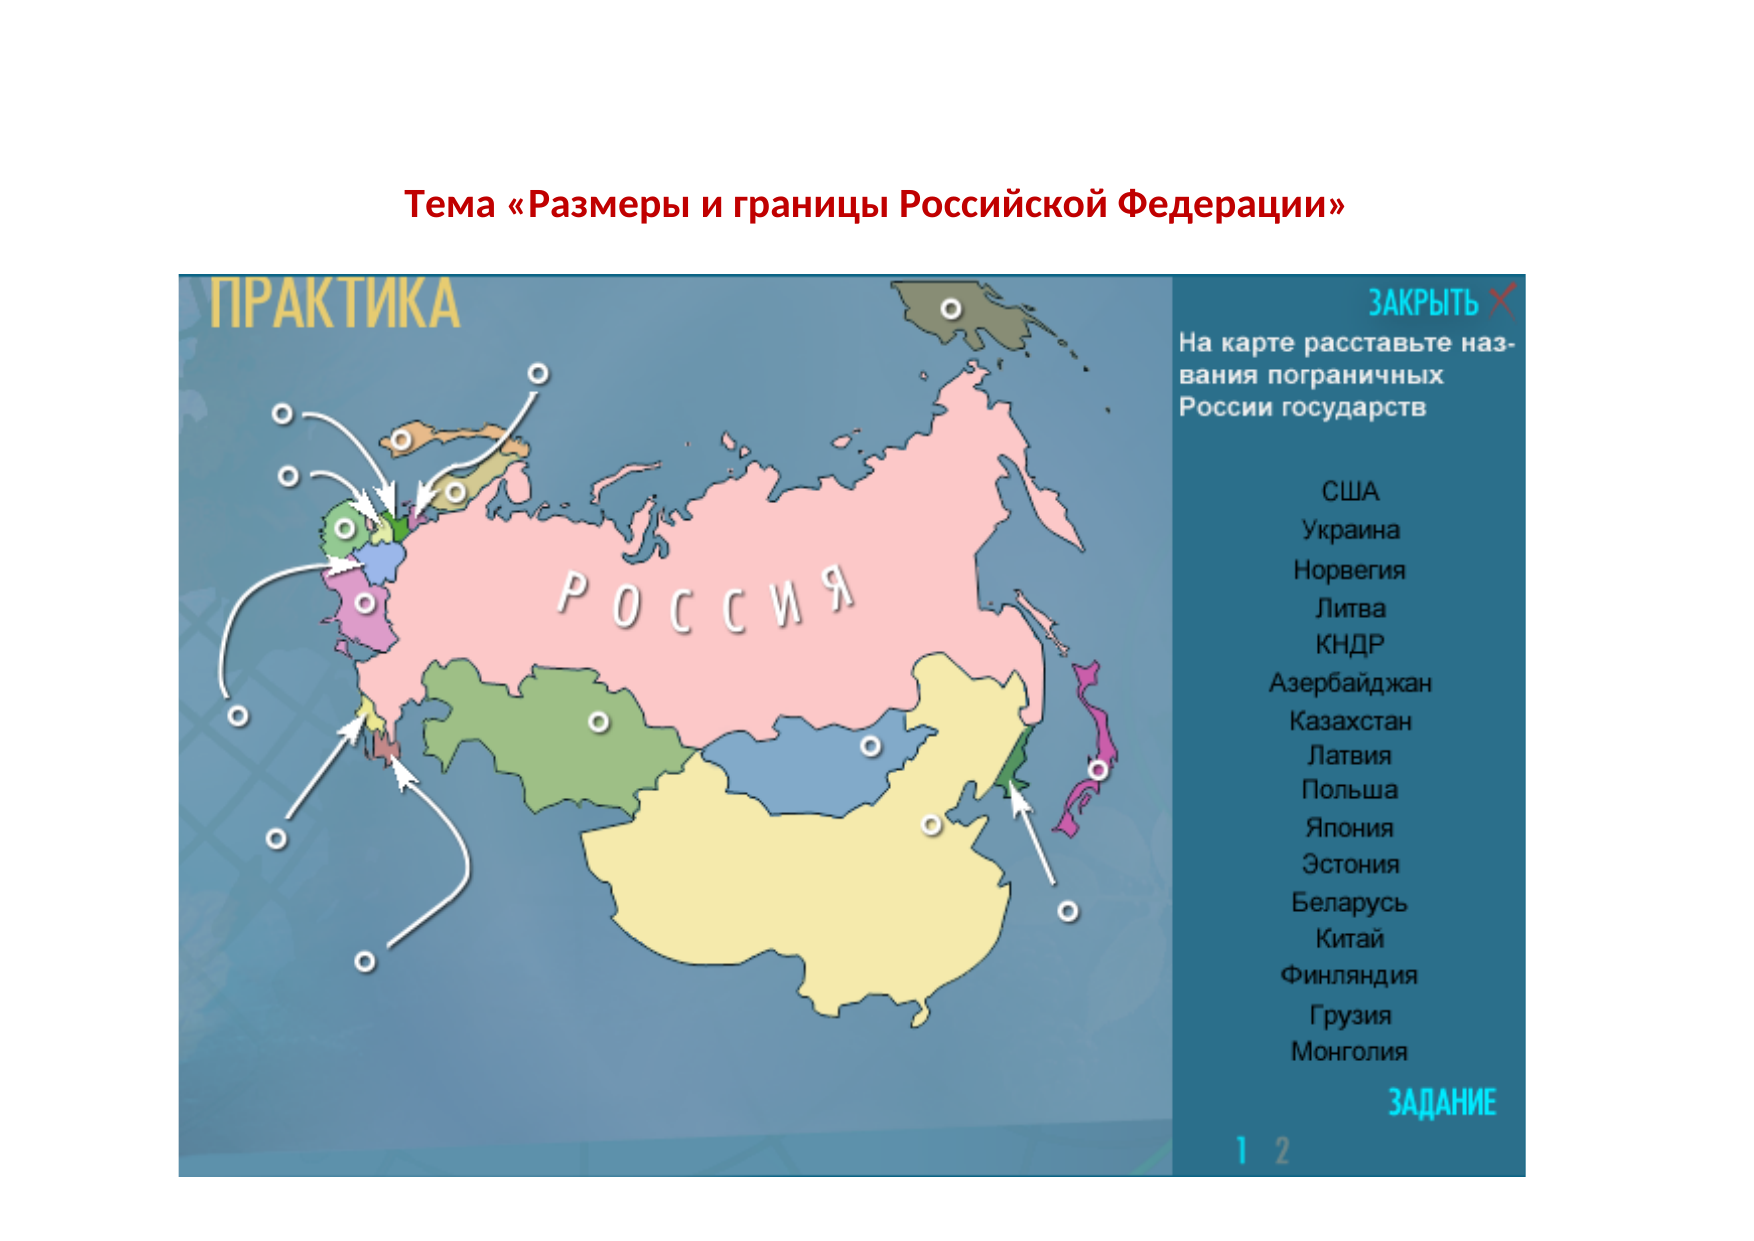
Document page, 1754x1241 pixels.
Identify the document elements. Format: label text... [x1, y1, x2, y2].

text Тема «Размеры и границы Российской Федерации» [118, 177, 1636, 228]
picture [178, 274, 1526, 1177]
